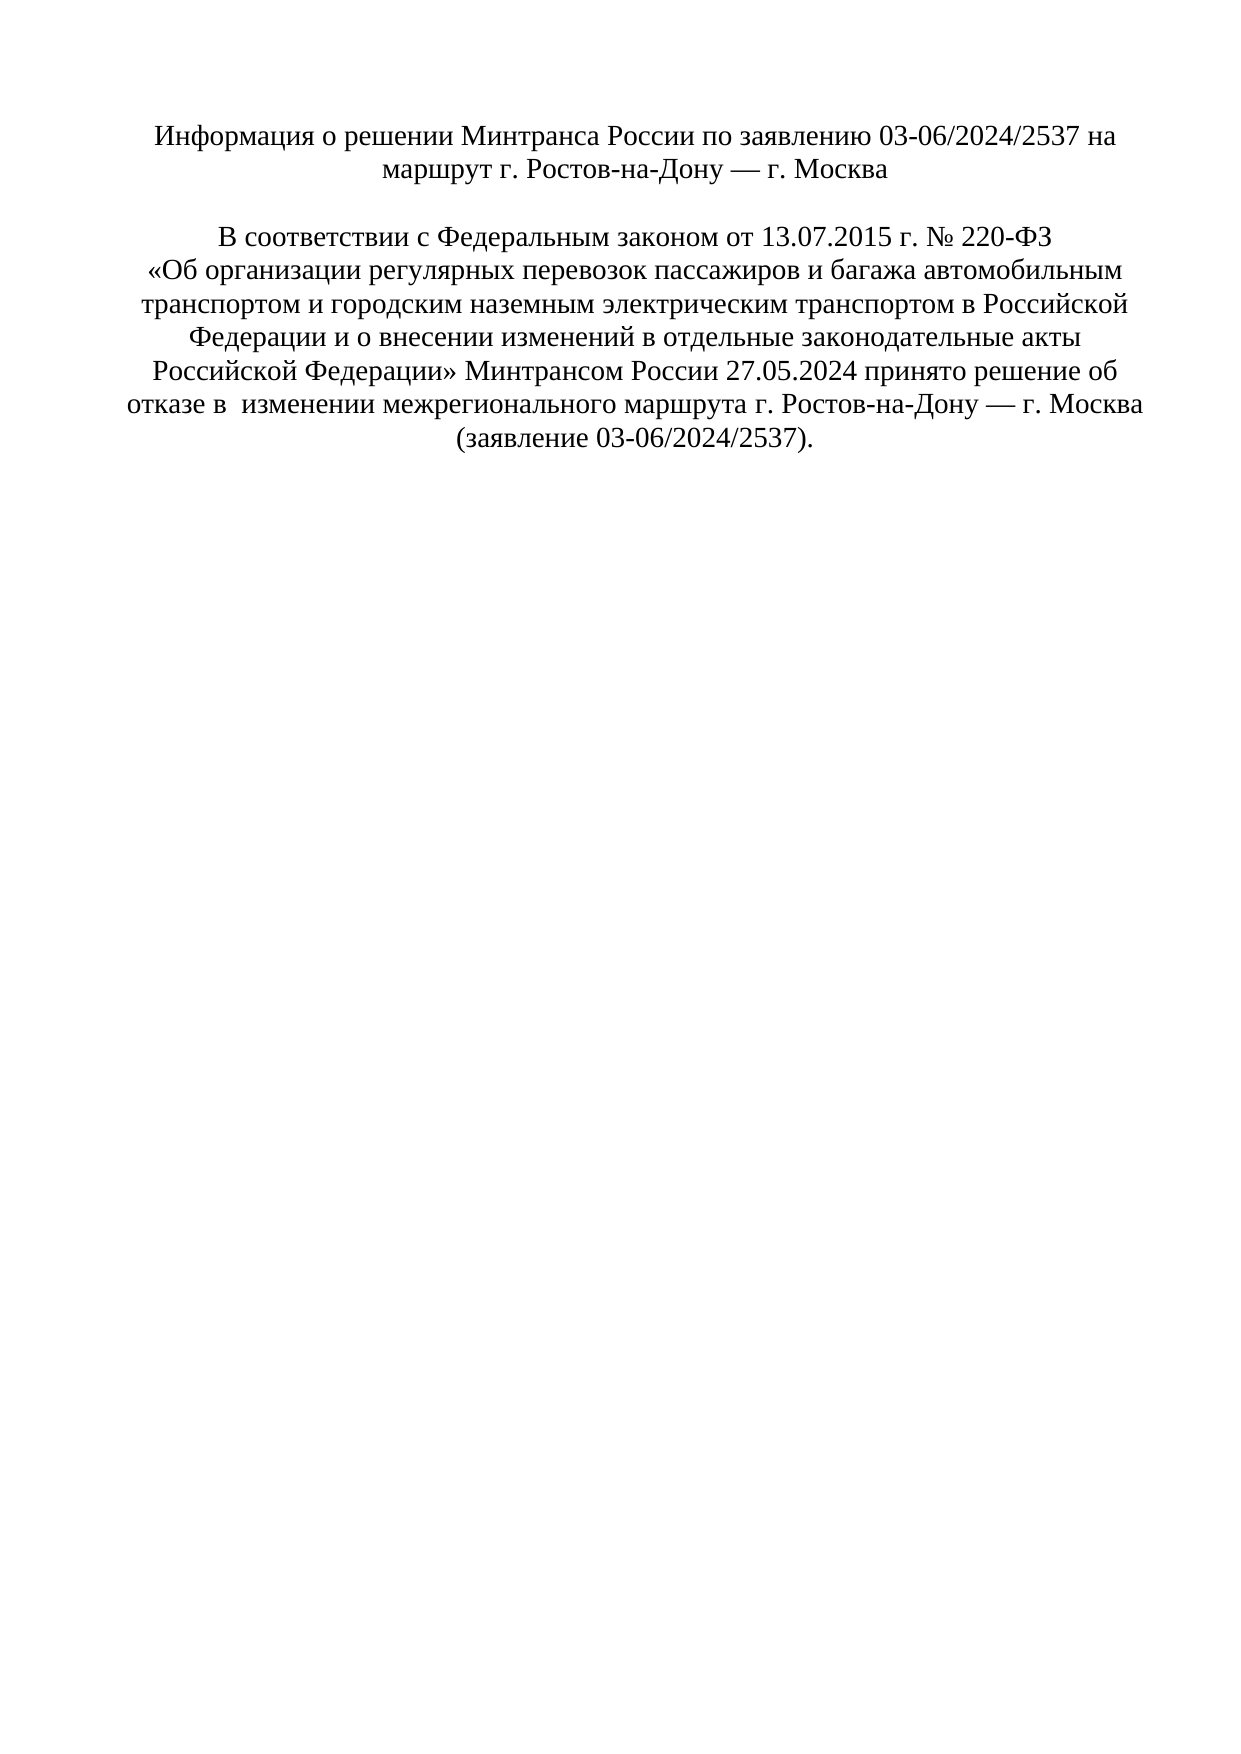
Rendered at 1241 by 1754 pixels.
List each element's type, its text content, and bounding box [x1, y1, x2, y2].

text Информация о решении Минтранса России по заявлению 03-06/2024/2537 на маршрут г. Ростов-на-Дону — г. Москва [118, 118, 1152, 185]
text В соответствии с Федеральным законом от 13.07.2015 г. № 220-ФЗ «Об организации регулярных перевозок пассажиров и багажа автомобильным транспортом и городским наземным электрическим транспортом в Российской Федерации и о внесении изменений в отдельные законодательные акты Российской Федерации» Минтрансом России 27.05.2024 принято решение об отказе в изменении межрегионального маршрута г. Ростов-на-Дону — г. Москва (заявление 03-06/2024/2537). [118, 219, 1152, 453]
